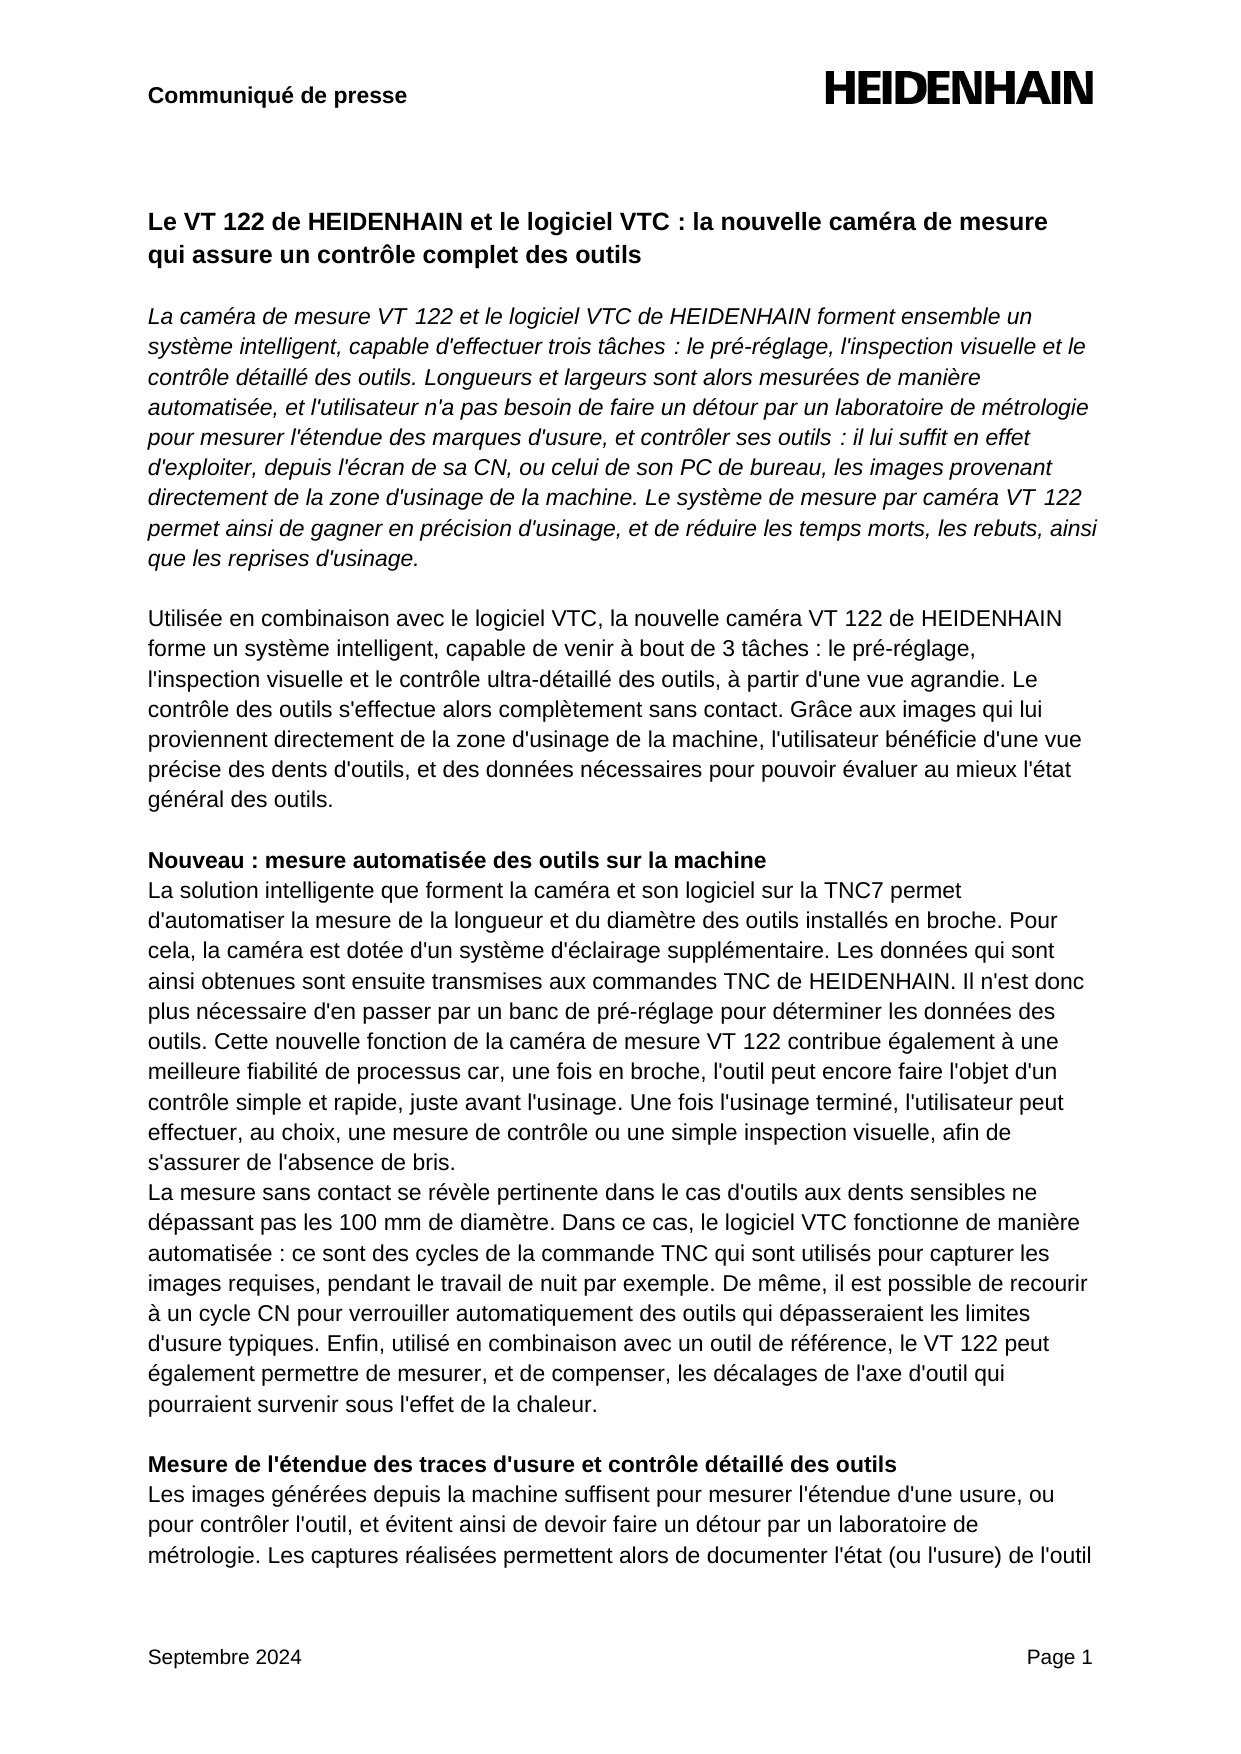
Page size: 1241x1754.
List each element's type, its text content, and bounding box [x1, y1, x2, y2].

text Le VT 122 de HEIDENHAIN et le logiciel VTC : la nouvelle caméra de mesure qui assure un contrôle complet des outils [148, 207, 1092, 268]
text Mesure de l'étendue des traces d'usure et contrôle détaillé des outils [148, 1451, 1092, 1477]
text La solution intelligente que forment la caméra et son logiciel sur la TNC7 permet d'automatiser la mesure de la longueur et du diamètre des outils installés en broche. Pour cela, la caméra est dotée d'un système d'éclairage supplémentaire. Les données qui sont ainsi obtenues sont ensuite transmises aux commandes TNC de HEIDENHAIN. Il n'est donc plus nécessaire d'en passer par un banc de pré-réglage pour déterminer les données des outils. Cette nouvelle fonction de la caméra de mesure VT 122 contribue également à une meilleure fiabilité de processus car, une fois en broche, l'outil peut encore faire l'objet d'un contrôle simple et rapide, juste avant l'usinage. Une fois l'usinage terminé, l'utilisateur peut effectuer, au choix, une mesure de contrôle ou une simple inspection visuelle, afin de s'assurer de l'absence de bris. [148, 877, 1092, 1175]
text Nouveau : mesure automatisée des outils sur la machine [148, 847, 1092, 873]
text Utilisée en combinaison avec le logiciel VTC, la nouvelle caméra VT 122 de HEIDENHAIN forme un système intelligent, capable de venir à bout de 3 tâches : le pré-réglage, l'inspection visuelle et le contrôle ultra-détaillé des outils, à partir d'une vue agrandie. Le contrôle des outils s'effectue alors complètement sans contact. Grâce aux images qui lui proviennent directement de la zone d'usinage de la machine, l'utilisateur bénéficie d'une vue précise des dents d'outils, et des données nécessaires pour pouvoir évaluer au mieux l'état général des outils. [148, 605, 1092, 813]
text La caméra de mesure VT 122 et le logiciel VTC de HEIDENHAIN forment ensemble un système intelligent, capable d'effectuer trois tâches : le pré-réglage, l'inspection visuelle et le contrôle détaillé des outils. Longueurs et largeurs sont alors mesurées de manière automatisée, et l'utilisateur n'a pas besoin de faire un détour par un laboratoire de métrologie pour mesurer l'étendue des marques d'usure, et contrôler ses outils : il lui suffit en effet d'exploiter, depuis l'écran de sa CN, ou celui de son PC de bureau, les images provenant directement de la zone d'usinage de la machine. Le système de mesure par caméra VT 122 permet ainsi de gagner en précision d'usinage, et de réduire les temps morts, les rebuts, ainsi que les reprises d'usinage. [148, 303, 1102, 571]
picture [825, 71, 1093, 104]
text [148, 1481, 1092, 1568]
text La mesure sans contact se révèle pertinente dans le cas d'outils aux dents sensibles ne dépassant pas les 100 mm de diamètre. Dans ce cas, le logiciel VTC fonctionne de manière automatisée : ce sont des cycles de la commande TNC qui sont utilisés pour capturer les images requises, pendant le travail de nuit par exemple. De même, il est possible de recourir à un cycle CN pour verrouiller automatiquement des outils qui dépasseraient les limites d'usure typiques. Enfin, utilisé en combinaison avec un outil de référence, le VT 122 peut également permettre de mesurer, et de compenser, les décalages de l'axe d'outil qui pourraient survenir sous l'effet de la chaleur. [148, 1179, 1092, 1417]
